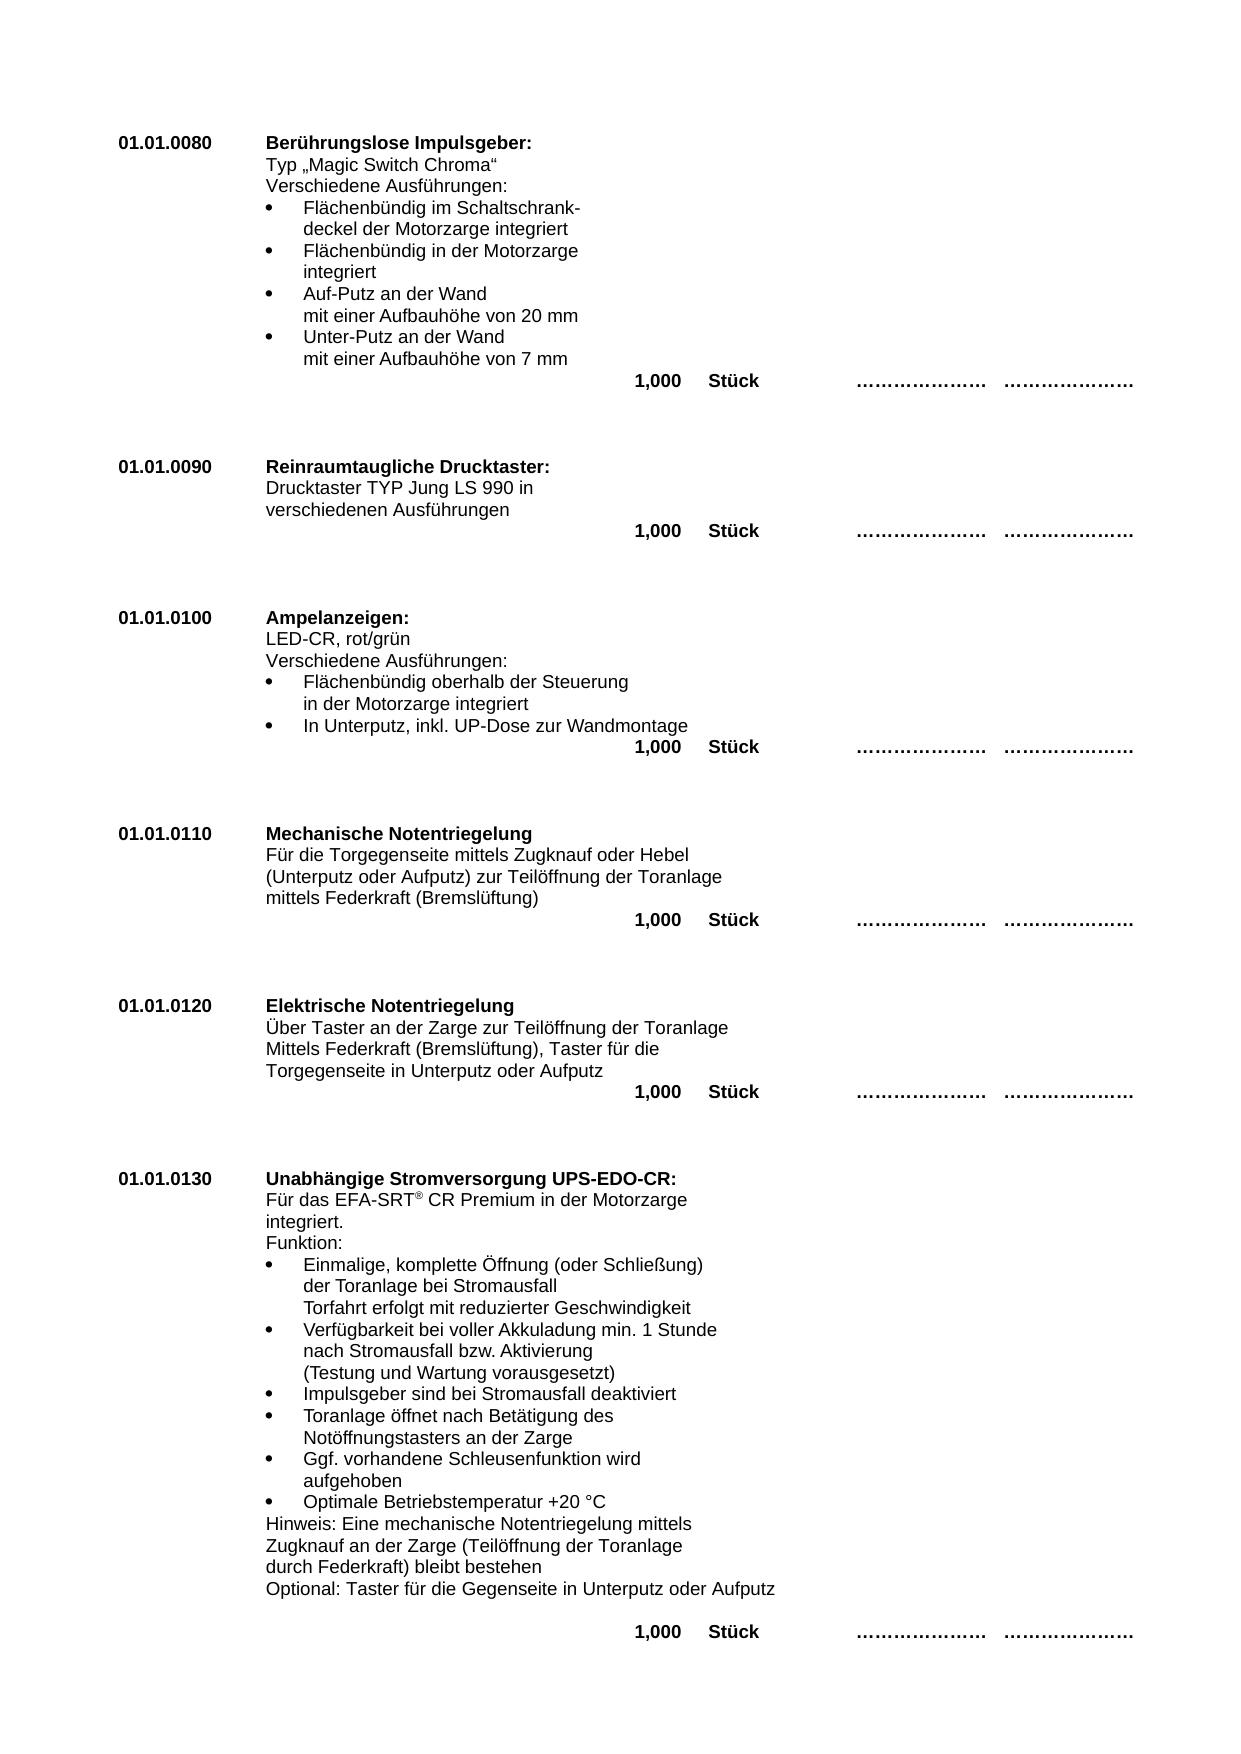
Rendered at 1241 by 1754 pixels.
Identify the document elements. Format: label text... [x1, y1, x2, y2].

text 01.01.0130 Unabhängige Stromversorgung UPS-EDO-CR: [118, 1167, 1152, 1189]
list Unter-Putz an der Wand [266, 326, 1152, 348]
text 1,000 Stück ………………… ………………… [118, 736, 1152, 758]
text 01.01.0100 Ampelanzeigen: [118, 607, 1152, 628]
list Impulsgeber sind bei Stromausfall deaktiviert [266, 1383, 1152, 1405]
list mit einer Aufbauhöhe von 20 mm [303, 304, 1152, 326]
text 01.01.0110 Mechanische Notentriegelung [118, 822, 1152, 844]
text Mittels Federkraft (Bremslüftung), Taster für die [192, 1038, 1152, 1059]
text 01.01.0080 Berührungslose Impulsgeber: [118, 132, 1152, 153]
text Torgegenseite in Unterputz oder Aufputz [192, 1059, 1152, 1081]
text Für das EFA-SRT® CR Premium in der Motorzarge [192, 1189, 1152, 1211]
list nach Stromausfall bzw. Aktivierung [303, 1340, 1152, 1362]
text 1,000 Stück ………………… ………………… [118, 1081, 1152, 1103]
text 1,000 Stück ………………… ………………… [118, 369, 1152, 391]
list in der Motorzarge integriert [303, 693, 1152, 714]
list Flächenbündig oberhalb der Steuerung [266, 671, 1152, 693]
text Funktion: [192, 1232, 1152, 1254]
list Torfahrt erfolgt mit reduzierter Geschwindigkeit [303, 1297, 1152, 1318]
text 01.01.0120 Elektrische Notentriegelung [118, 995, 1152, 1016]
text LED-CR, rot/grün [192, 628, 1152, 650]
text 1,000 Stück ………………… ………………… [118, 909, 1152, 930]
list aufgehoben [303, 1470, 1152, 1491]
list deckel der Motorzarge integriert [303, 218, 1152, 240]
list mit einer Aufbauhöhe von 7 mm [303, 348, 1152, 369]
list der Toranlage bei Stromausfall [303, 1275, 1152, 1297]
text Typ „Magic Switch Chroma“ [192, 153, 1152, 175]
text mittels Federkraft (Bremslüftung) [192, 887, 1152, 909]
list integriert [303, 261, 1152, 283]
text Zugknauf an der Zarge (Teilöffnung der Toranlage [266, 1534, 1152, 1556]
list In Unterputz, inkl. UP-Dose zur Wandmontage [266, 714, 1152, 736]
text Über Taster an der Zarge zur Teilöffnung der Toranlage [192, 1016, 1152, 1038]
list Ggf. vorhandene Schleusenfunktion wird [266, 1448, 1152, 1470]
text Drucktaster TYP Jung LS 990 in [192, 477, 1152, 499]
text Verschiedene Ausführungen: [192, 650, 1152, 671]
text Optional: Taster für die Gegenseite in Unterputz oder Aufputz [266, 1578, 1152, 1599]
list Flächenbündig im Schaltschrank- [266, 196, 1152, 218]
text (Unterputz oder Aufputz) zur Teilöffnung der Toranlage [192, 866, 1152, 887]
text Für die Torgegenseite mittels Zugknauf oder Hebel [192, 844, 1152, 866]
text integriert. [192, 1211, 1152, 1232]
text 01.01.0090 Reinraumtaugliche Drucktaster: [118, 456, 1152, 477]
list (Testung und Wartung vorausgesetzt) [303, 1362, 1152, 1383]
text 1,000 Stück ………………… ………………… [118, 520, 1152, 542]
list Einmalige, komplette Öffnung (oder Schließung) [266, 1254, 1152, 1275]
list Notöffnungstasters an der Zarge [303, 1427, 1152, 1448]
list Verfügbarkeit bei voller Akkuladung min. 1 Stunde [266, 1318, 1152, 1340]
text durch Federkraft) bleibt bestehen [266, 1556, 1152, 1578]
list Optimale Betriebstemperatur +20 °C [266, 1491, 1152, 1513]
list Flächenbündig in der Motorzarge [266, 240, 1152, 261]
list Auf-Putz an der Wand [266, 283, 1152, 304]
list Toranlage öffnet nach Betätigung des [266, 1405, 1152, 1427]
text verschiedenen Ausführungen [192, 499, 1152, 520]
text Verschiedene Ausführungen: [192, 175, 1152, 196]
text 1,000 Stück ………………… ………………… [118, 1621, 1152, 1642]
text Hinweis: Eine mechanische Notentriegelung mittels [266, 1513, 1152, 1534]
